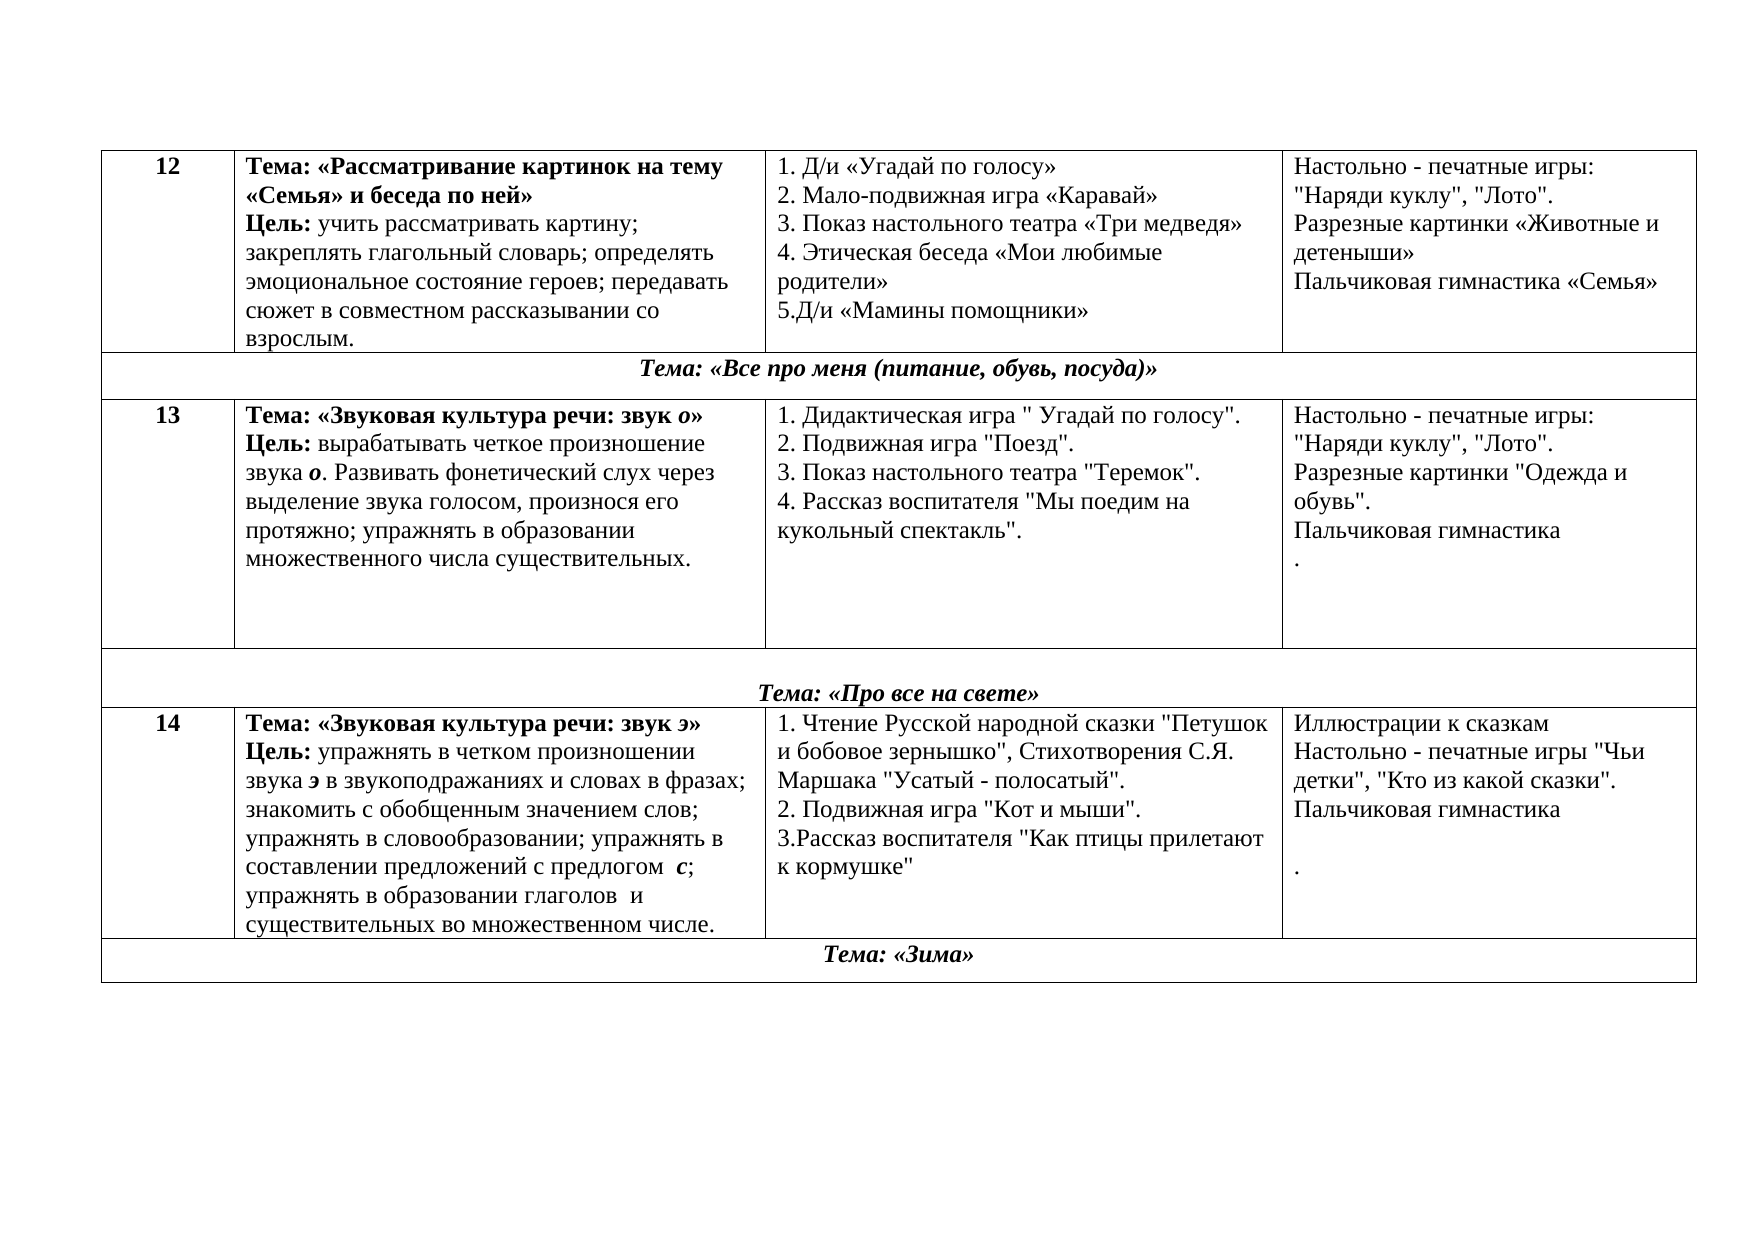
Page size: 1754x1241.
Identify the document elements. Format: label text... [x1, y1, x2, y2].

table_cell 12 [102, 151, 234, 352]
table_cell Настольно - печатные игры: "Наряди куклу", "Лото". Разрезные картинки «Животные и детеныши» Пальчиковая гимнастика «Семья» [1283, 151, 1696, 352]
table_cell Настольно - печатные игры: "Наряди куклу", "Лото". Разрезные картинки "Одежда и обувь". Пальчиковая гимнастика . [1283, 400, 1696, 648]
table_cell Тема: «Зима» [102, 939, 1696, 982]
table_cell Тема: «Звуковая культура речи: звук о» Цель: вырабатывать четкое произношение звука о. Развивать фонетический слух через выделение звука голосом, произнося его протяжно; упражнять в образовании множественного числа существительных. [235, 400, 765, 648]
table_cell 1. Дидактическая игра " Угадай по голосу". 2. Подвижная игра "Поезд". 3. Показ настольного театра "Теремок". 4. Рассказ воспитателя "Мы поедим на кукольный спектакль". [766, 400, 1282, 648]
table_cell Тема: «Звуковая культура речи: звук э» Цель: упражнять в четком произношении звука э в звукоподражаниях и словах в фразах; знакомить с обобщенным значением слов; упражнять в словообразовании; упражнять в составлении предложений с предлогом с; упражнять в образовании глаголов и существительных во множественном числе. [235, 708, 765, 938]
table_cell 14 [102, 708, 234, 938]
table_cell Тема: «Все про меня (питание, обувь, посуда)» [102, 353, 1696, 399]
table_cell Тема: «Про все на свете» [102, 649, 1696, 707]
table_cell 1. Д/и «Угадай по голосу» 2. Мало-подвижная игра «Каравай» 3. Показ настольного театра «Три медведя» 4. Этическая беседа «Мои любимые родители» 5.Д/и «Мамины помощники» [766, 151, 1282, 352]
table_cell 13 [102, 400, 234, 648]
table_cell Тема: «Рассматривание картинок на тему «Семья» и беседа по ней» Цель: учить рассматривать картину; закреплять глагольный словарь; определять эмоциональное состояние героев; передавать сюжет в совместном рассказывании со взрослым. [235, 151, 765, 352]
table_cell Иллюстрации к сказкам Настольно - печатные игры "Чьи детки", "Кто из какой сказки". Пальчиковая гимнастика . [1283, 708, 1696, 938]
table_cell 1. Чтение Русской народной сказки "Петушок и бобовое зернышко", Стихотворения С.Я. Маршака "Усатый - полосатый". 2. Подвижная игра "Кот и мыши". 3.Рассказ воспитателя "Как птицы прилетают к кормушке" [766, 708, 1282, 938]
